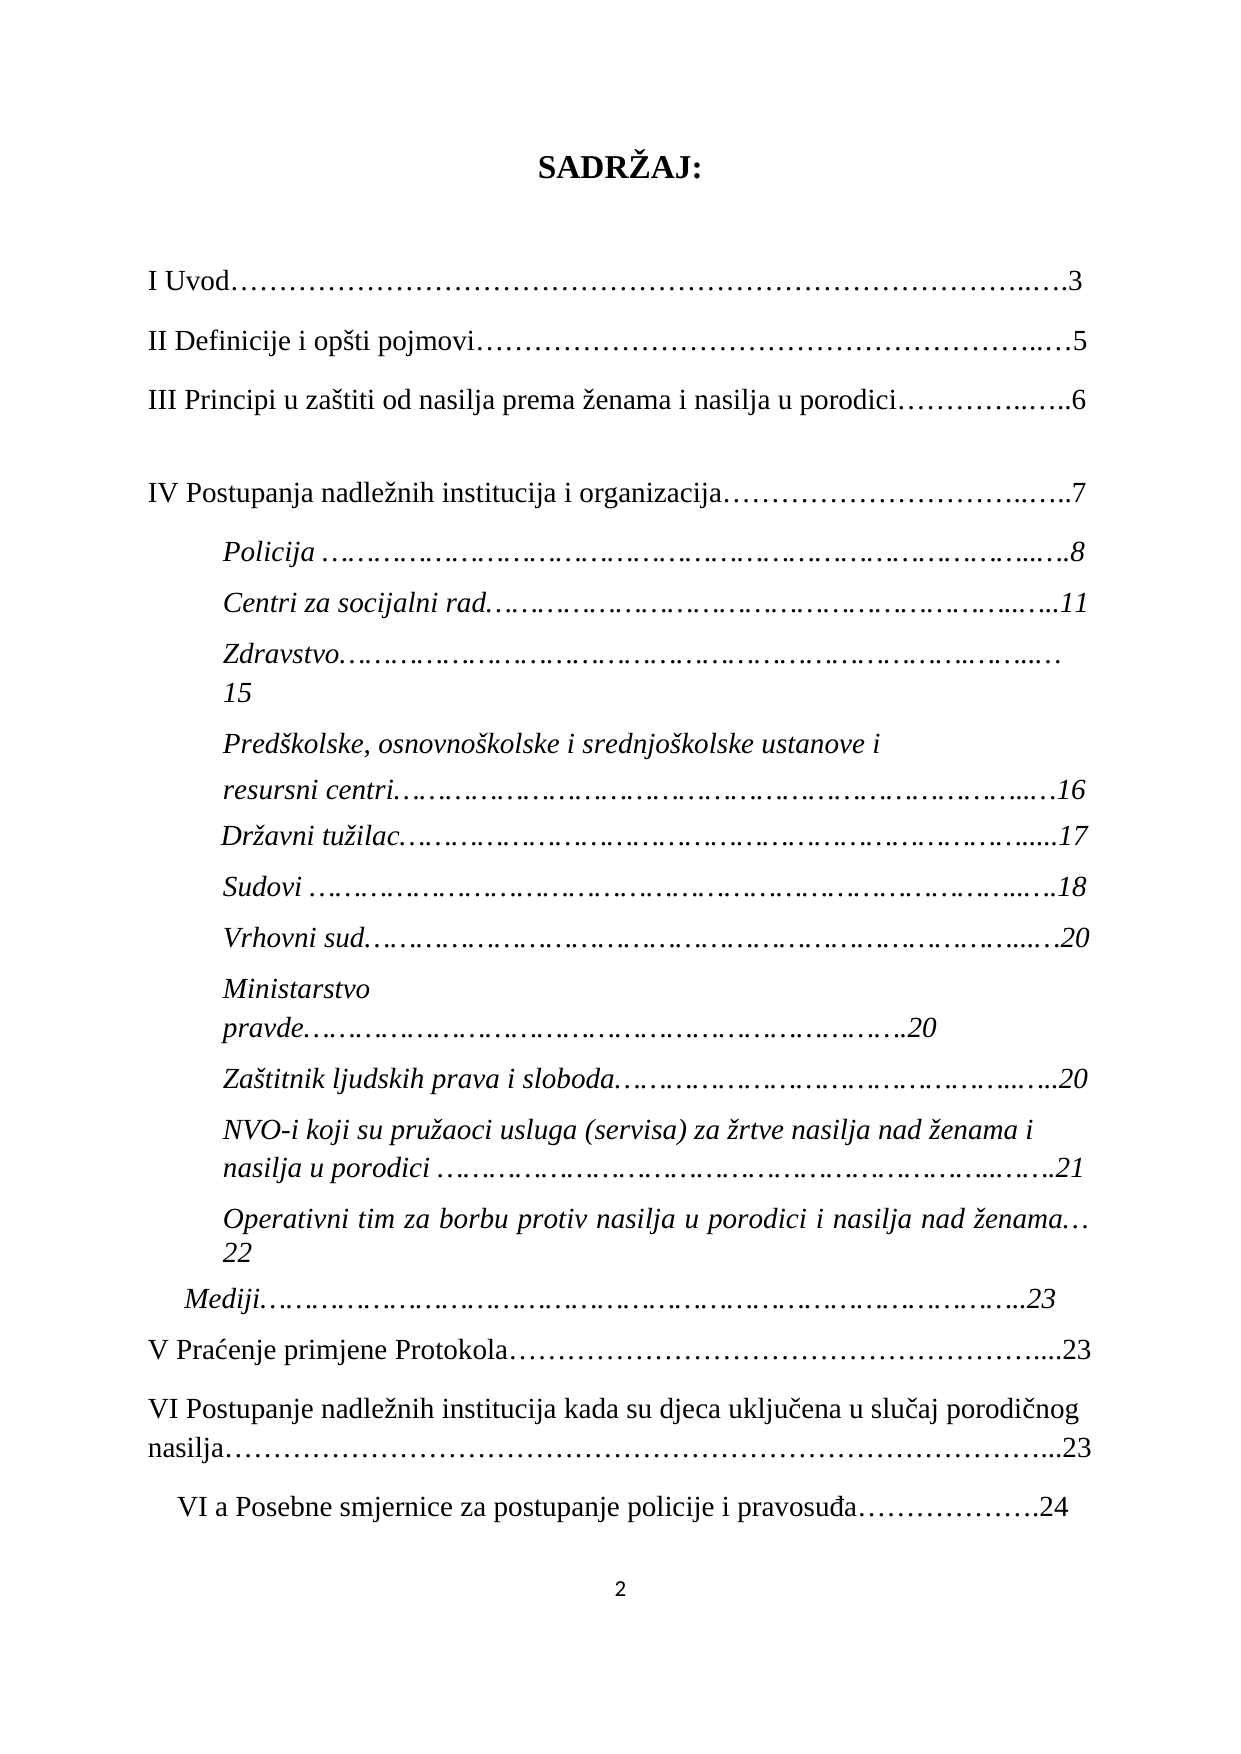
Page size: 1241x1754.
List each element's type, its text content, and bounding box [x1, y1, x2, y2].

text NVO-i koji su pružaoci usluga (servisa) za žrtve nasilja nad ženama i nasilja u porodici ………………………………………………………..…….21 [223, 1112, 1093, 1184]
text resursni centri………………………………………………………………..…16 [223, 772, 1093, 806]
text Operativni tim za borbu protiv nasilja u porodici i nasilja nad ženama…22 [223, 1202, 1093, 1269]
text IV Postupanja nadležnih institucija i organizacija…………………………..…..7 [148, 475, 1093, 509]
text Policija ………………………………………………………………………..….8 [223, 534, 1093, 568]
text Vrhovni sud…………………………………………………………………...…20 [223, 920, 1093, 954]
text VI Postupanje nadležnih institucija kada su djeca uključena u slučaj porodičnog nasilja…………………………………………………………………………...23 [148, 1392, 1093, 1464]
text II Definicije i opšti pojmovi…………………………………………………..…5 [148, 323, 1093, 356]
text III Principi u zaštiti od nasilja prema ženama i nasilja u porodici…………..…..6 [148, 382, 1093, 416]
text Zdravstvo……………………………………………………………….……..…15 [223, 637, 1093, 709]
text Predškolske, osnovnoškolske i srednjoškolske ustanove i [223, 726, 1093, 760]
text V Praćenje primjene Protokola………………………………………………....23 [148, 1332, 1093, 1366]
text VI a Posebne smjernice za postupanje policije i pravosuđa……………….24 [148, 1489, 1093, 1523]
text Mediji……………………………………………………………………………..23 [148, 1281, 1093, 1315]
text SADRŽAJ: [148, 148, 1093, 186]
text Državni tužilac……………………………………………………………….....17 [148, 818, 1093, 852]
text Sudovi ………………………………………………………………………..….18 [223, 869, 1093, 903]
text Zaštitnik ljudskih prava i sloboda………………………………………..…..20 [223, 1061, 1093, 1094]
text Centri za socijalni rad……………………………………………………..…..11 [223, 586, 1093, 619]
text Ministarstvo pravde…………………………………………………………….20 [223, 971, 1093, 1043]
text I Uvod………………………………………………………………………..….3 [148, 263, 1093, 297]
